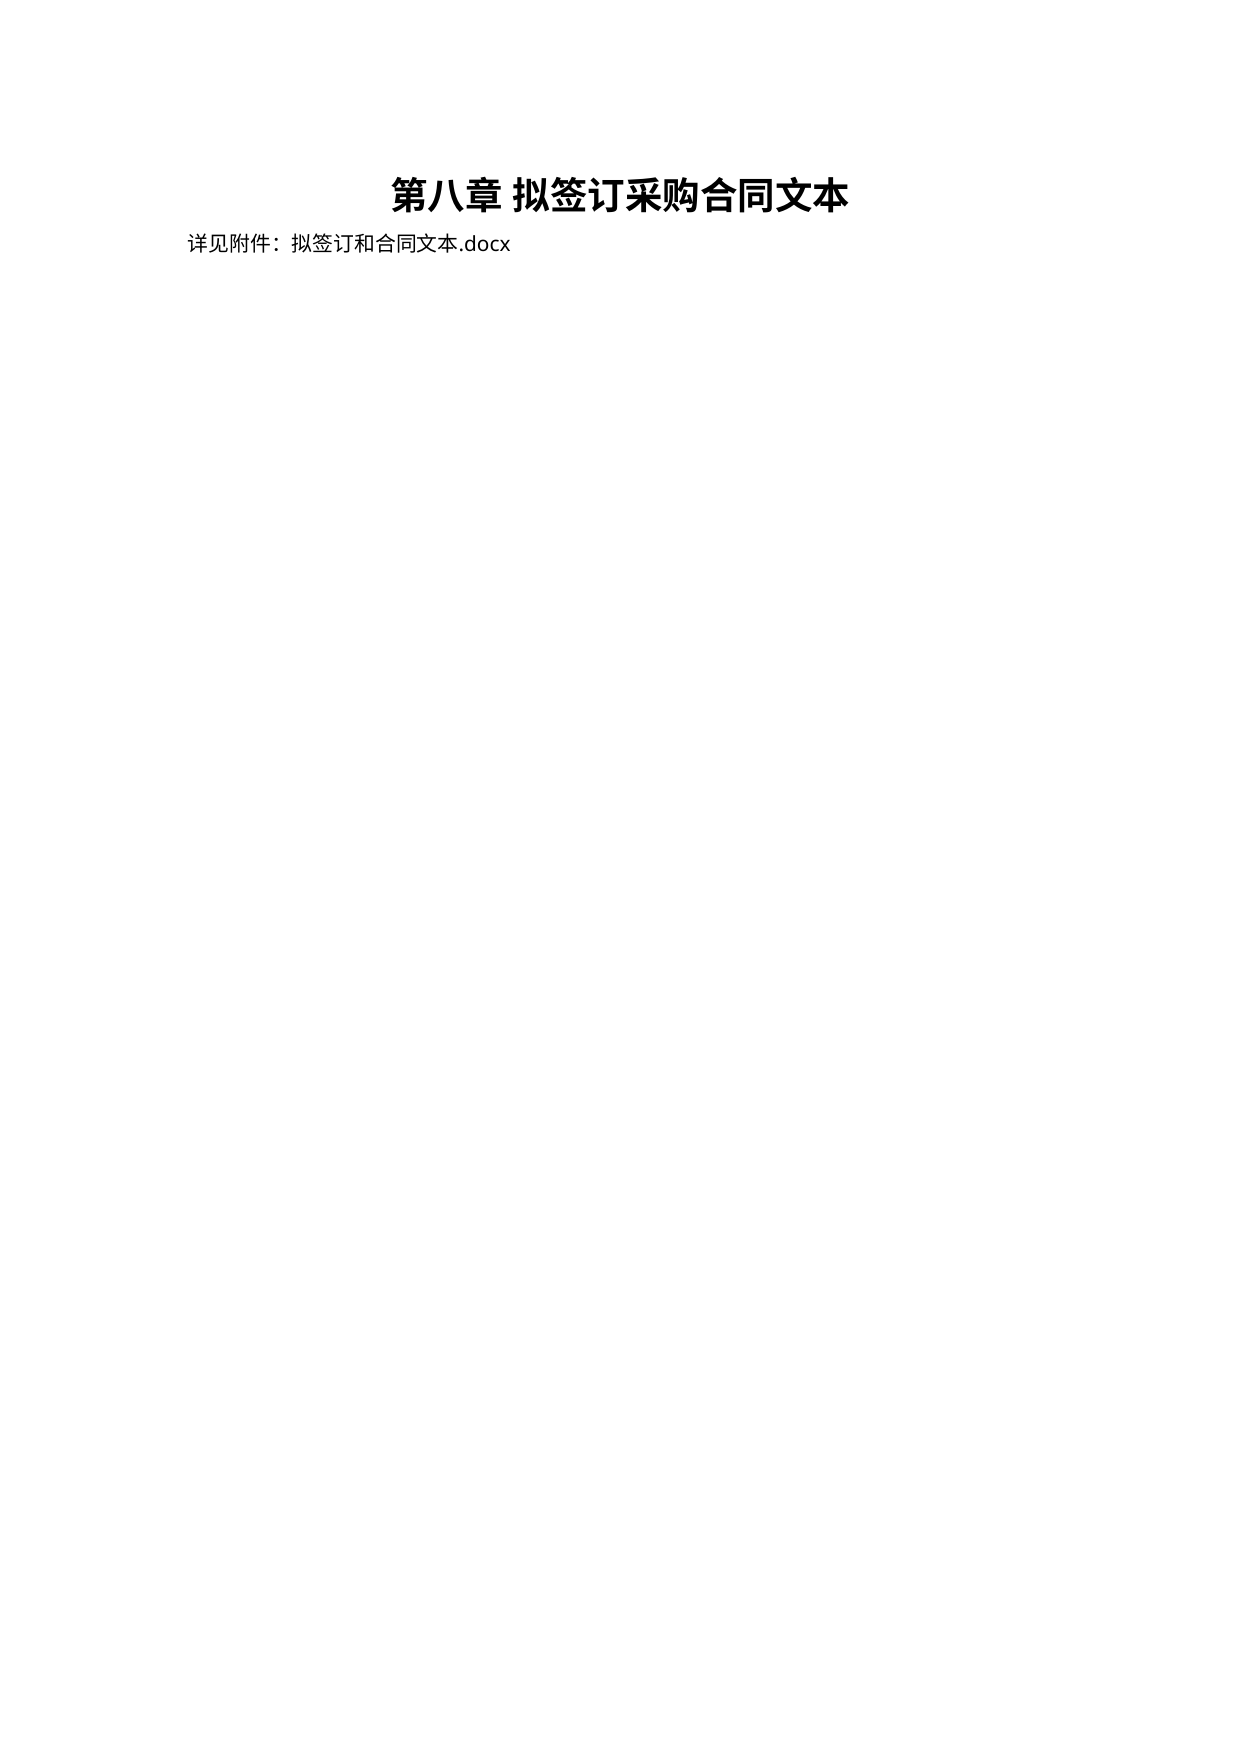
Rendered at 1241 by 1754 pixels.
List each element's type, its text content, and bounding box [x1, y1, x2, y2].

text 详见附件：拟签订和合同文本.docx [187, 227, 1053, 259]
text 第八章 拟签订采购合同文本 [187, 162, 1053, 227]
